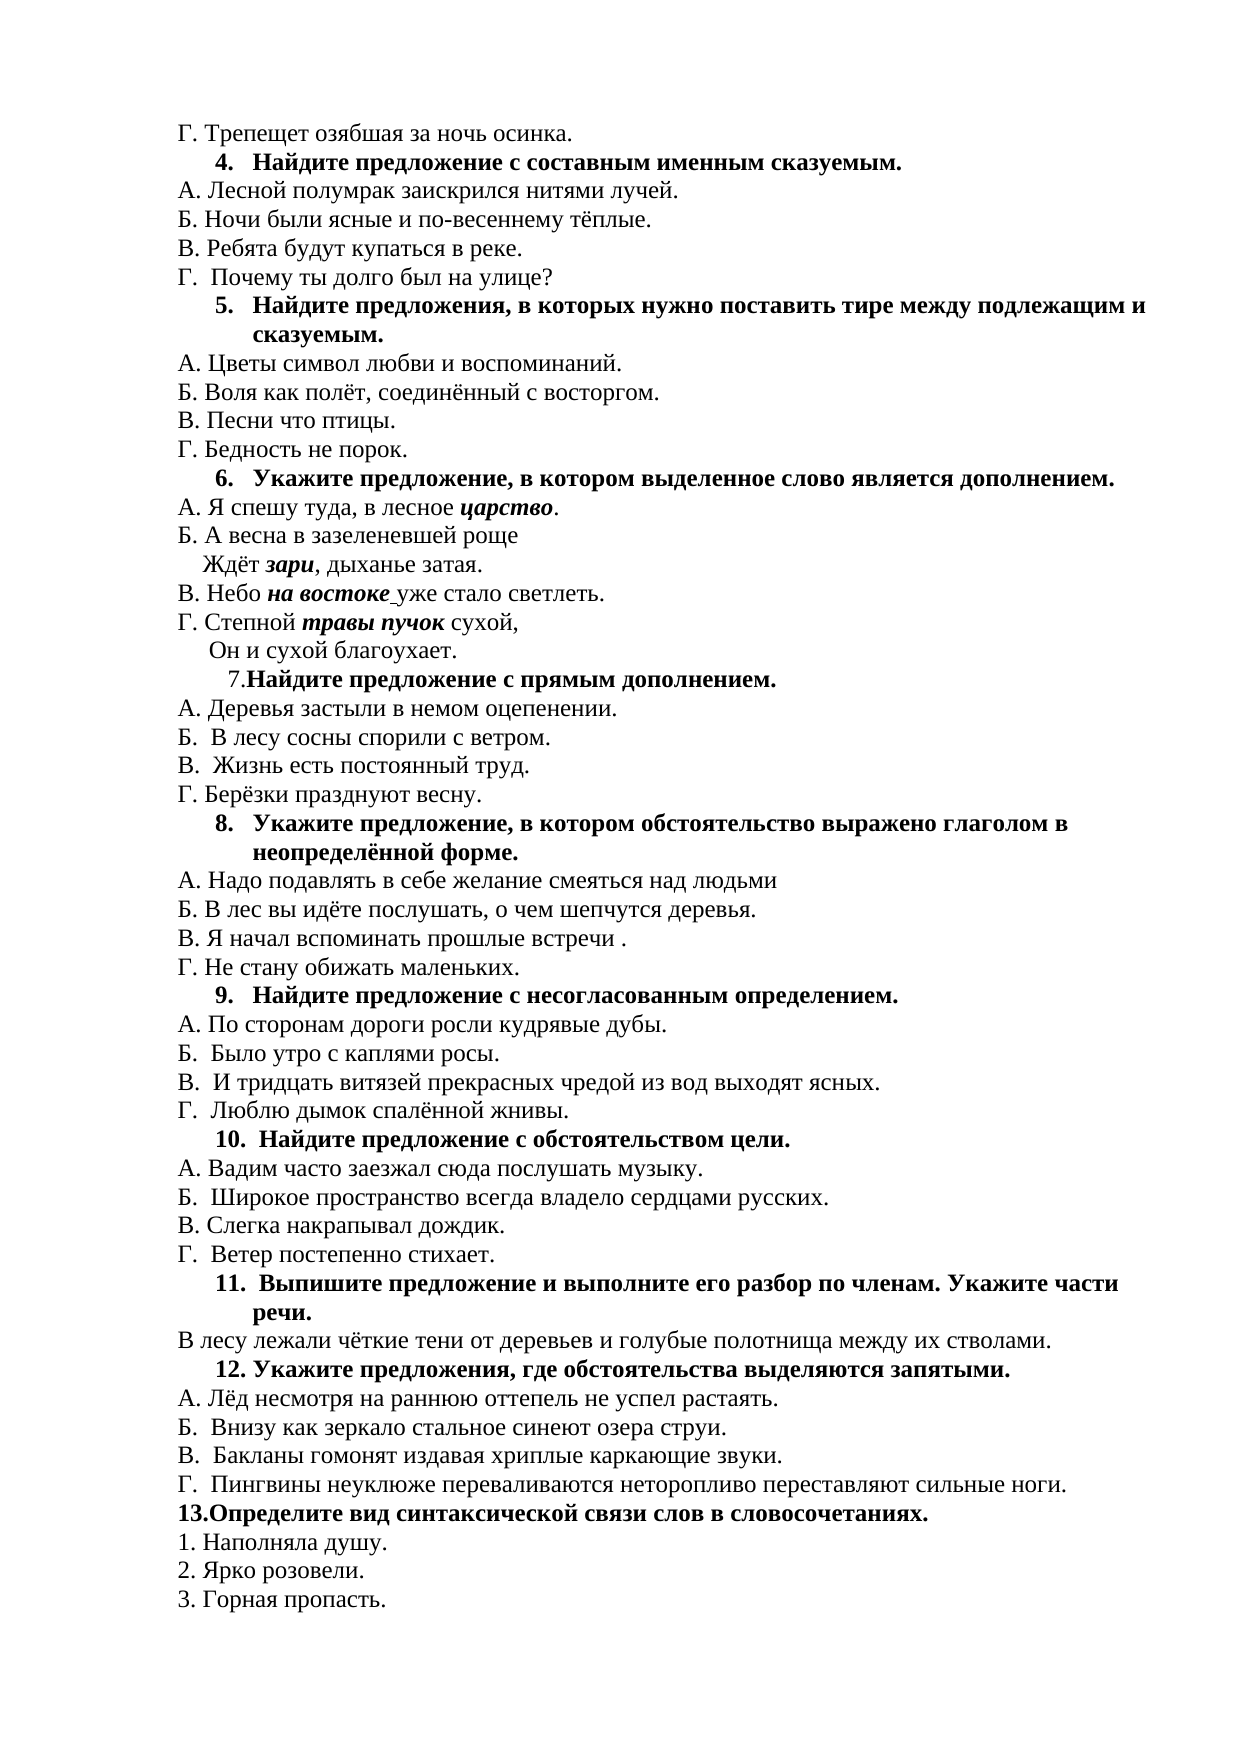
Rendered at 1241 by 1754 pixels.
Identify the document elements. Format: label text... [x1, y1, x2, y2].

text 7.Найдите предложение с прямым дополнением. [177, 664, 1152, 693]
text Б. Воля как полёт, соединённый с восторгом. [177, 377, 1152, 406]
text А. Вадим часто заезжал сюда послушать музыку. [177, 1153, 1152, 1182]
text А. Надо подавлять в себе желание смеяться над людьми [177, 866, 1152, 894]
list Укажите предложение, в котором выделенное слово является дополнением. [215, 463, 1152, 492]
text Г. Почему ты долго был на улице? [177, 262, 1152, 291]
list Укажите предложения, где обстоятельства выделяются запятыми. [215, 1354, 1152, 1383]
text Б. А весна в зазеленевшей роще [177, 521, 1152, 549]
list Укажите предложение, в котором обстоятельство выражено глаголом в неопределённой форме. [215, 808, 1152, 866]
text А. Деревья застыли в немом оцепенении. [177, 693, 1152, 722]
text А. По сторонам дороги росли кудрявые дубы. [177, 1009, 1152, 1038]
list Найдите предложения, в которых нужно поставить тире между подлежащим и сказуемым. [215, 291, 1152, 348]
text В. Небо на востоке уже стало светлеть. [177, 578, 1152, 607]
text В. И тридцать витязей прекрасных чредой из вод выходят ясных. [177, 1067, 1152, 1096]
text Г. Берёзки празднуют весну. [177, 779, 1152, 808]
text В. Жизнь есть постоянный труд. [177, 751, 1152, 779]
text Б. Внизу как зеркало стальное синеют озера струи. [177, 1412, 1152, 1441]
list Найдите предложение с несогласованным определением. [215, 981, 1152, 1009]
text Г. Бедность не порок. [177, 434, 1152, 463]
text А. Лёд несмотря на раннюю оттепель не успел растаять. [177, 1383, 1152, 1412]
list Найдите предложение с обстоятельством цели. [215, 1124, 1152, 1153]
text А. Лесной полумрак заискрился нитями лучей. [177, 176, 1152, 204]
text Г. Не стану обижать маленьких. [177, 952, 1152, 981]
text Он и сухой благоухает. [177, 636, 1152, 664]
text Г. Ветер постепенно стихает. [177, 1239, 1152, 1268]
text В. Ребята будут купаться в реке. [177, 233, 1152, 262]
text Б. Было утро с каплями росы. [177, 1038, 1152, 1067]
text В. Песни что птицы. [177, 406, 1152, 434]
text В лесу лежали чёткие тени от деревьев и голубые полотнища между их стволами. [177, 1326, 1152, 1354]
text Ждёт зари, дыханье затая. [177, 549, 1152, 578]
text 3. Горная пропасть. [177, 1584, 1152, 1613]
text В. Слегка накрапывал дождик. [177, 1211, 1152, 1239]
text В. Я начал вспоминать прошлые встречи . [177, 923, 1152, 952]
text Г. Пингвины неуклюже переваливаются неторопливо переставляют сильные ноги. [177, 1469, 1152, 1498]
text Б. Ночи были ясные и по-весеннему тёплые. [177, 204, 1152, 233]
text А. Цветы символ любви и воспоминаний. [177, 348, 1152, 377]
text Г. Трепещет озябшая за ночь осинка. [177, 118, 1152, 147]
text Б. В лес вы идёте послушать, о чем шепчутся деревья. [177, 894, 1152, 923]
list Найдите предложение с составным именным сказуемым. [215, 147, 1152, 176]
text Б. Широкое пространство всегда владело сердцами русских. [177, 1182, 1152, 1211]
text 13.Определите вид синтаксической связи слов в словосочетаниях. [177, 1498, 1152, 1527]
text А. Я спешу туда, в лесное царство. [177, 492, 1152, 521]
text Г. Люблю дымок спалённой жнивы. [177, 1096, 1152, 1124]
text Б. В лесу сосны спорили с ветром. [177, 722, 1152, 751]
text 2. Ярко розовели. [177, 1556, 1152, 1584]
list Выпишите предложение и выполните его разбор по членам. Укажите части речи. [215, 1268, 1152, 1326]
text 1. Наполняла душу. [177, 1527, 1152, 1556]
text Г. Степной травы пучок сухой, [177, 607, 1152, 636]
text В. Бакланы гомонят издавая хриплые каркающие звуки. [177, 1441, 1152, 1469]
